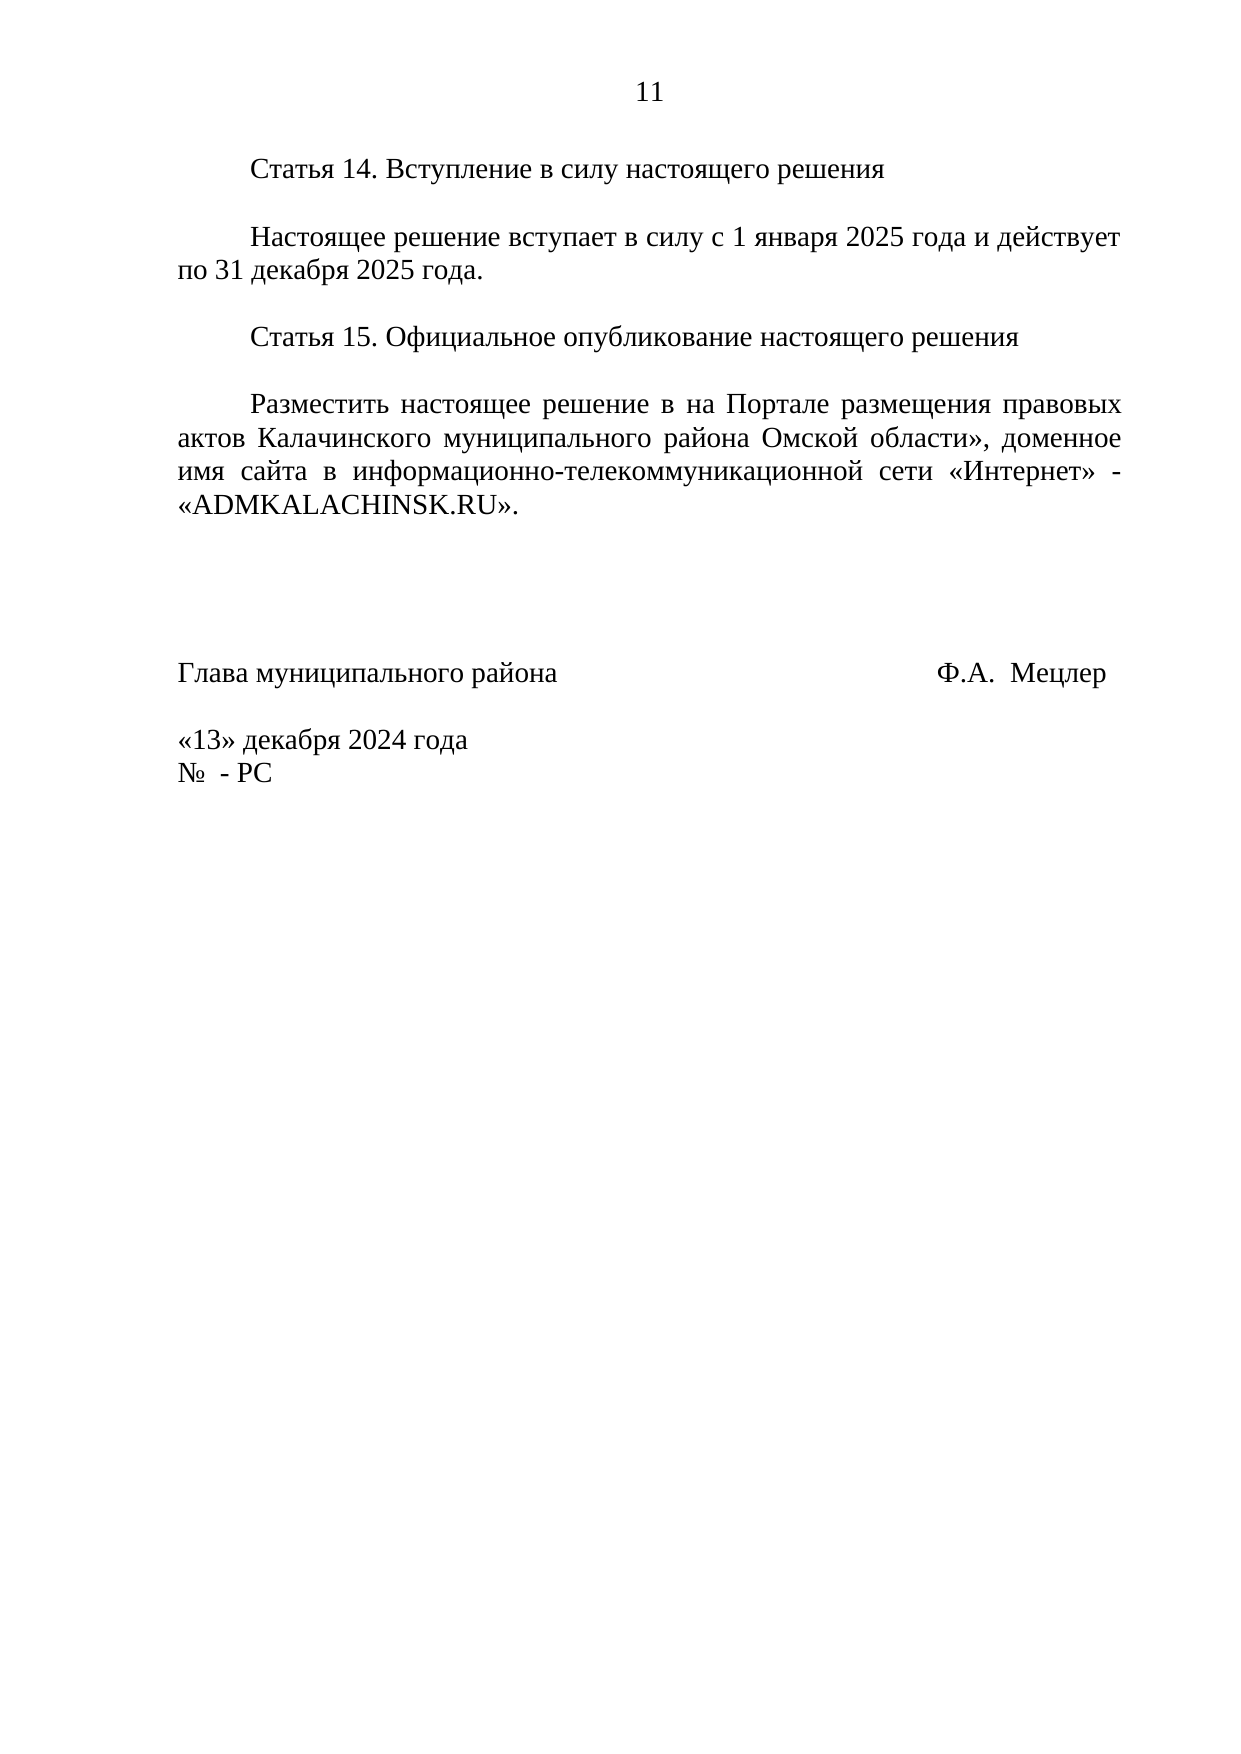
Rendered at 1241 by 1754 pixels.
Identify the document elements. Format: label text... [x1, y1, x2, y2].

text Статья 14. Вступление в силу настоящего решения [177, 152, 1122, 185]
text Статья 15. Официальное опубликование настоящего решения [177, 319, 1122, 353]
text № - РС [177, 755, 1122, 789]
text Настоящее решение вступает в силу с 1 января 2025 года и действует по 31 декабря 2025 года. [177, 219, 1122, 286]
text «13» декабря 2024 года [177, 722, 1122, 755]
text Разместить настоящее решение в на Портале размещения правовых актов Калачинского муниципального района Омской области», доменное имя сайта в информационно-телекоммуникационной сети «Интернет» - «ADMKALACHINSK.RU». [177, 386, 1122, 521]
text Глава муниципального района Ф.А. Мецлер [177, 655, 1122, 688]
